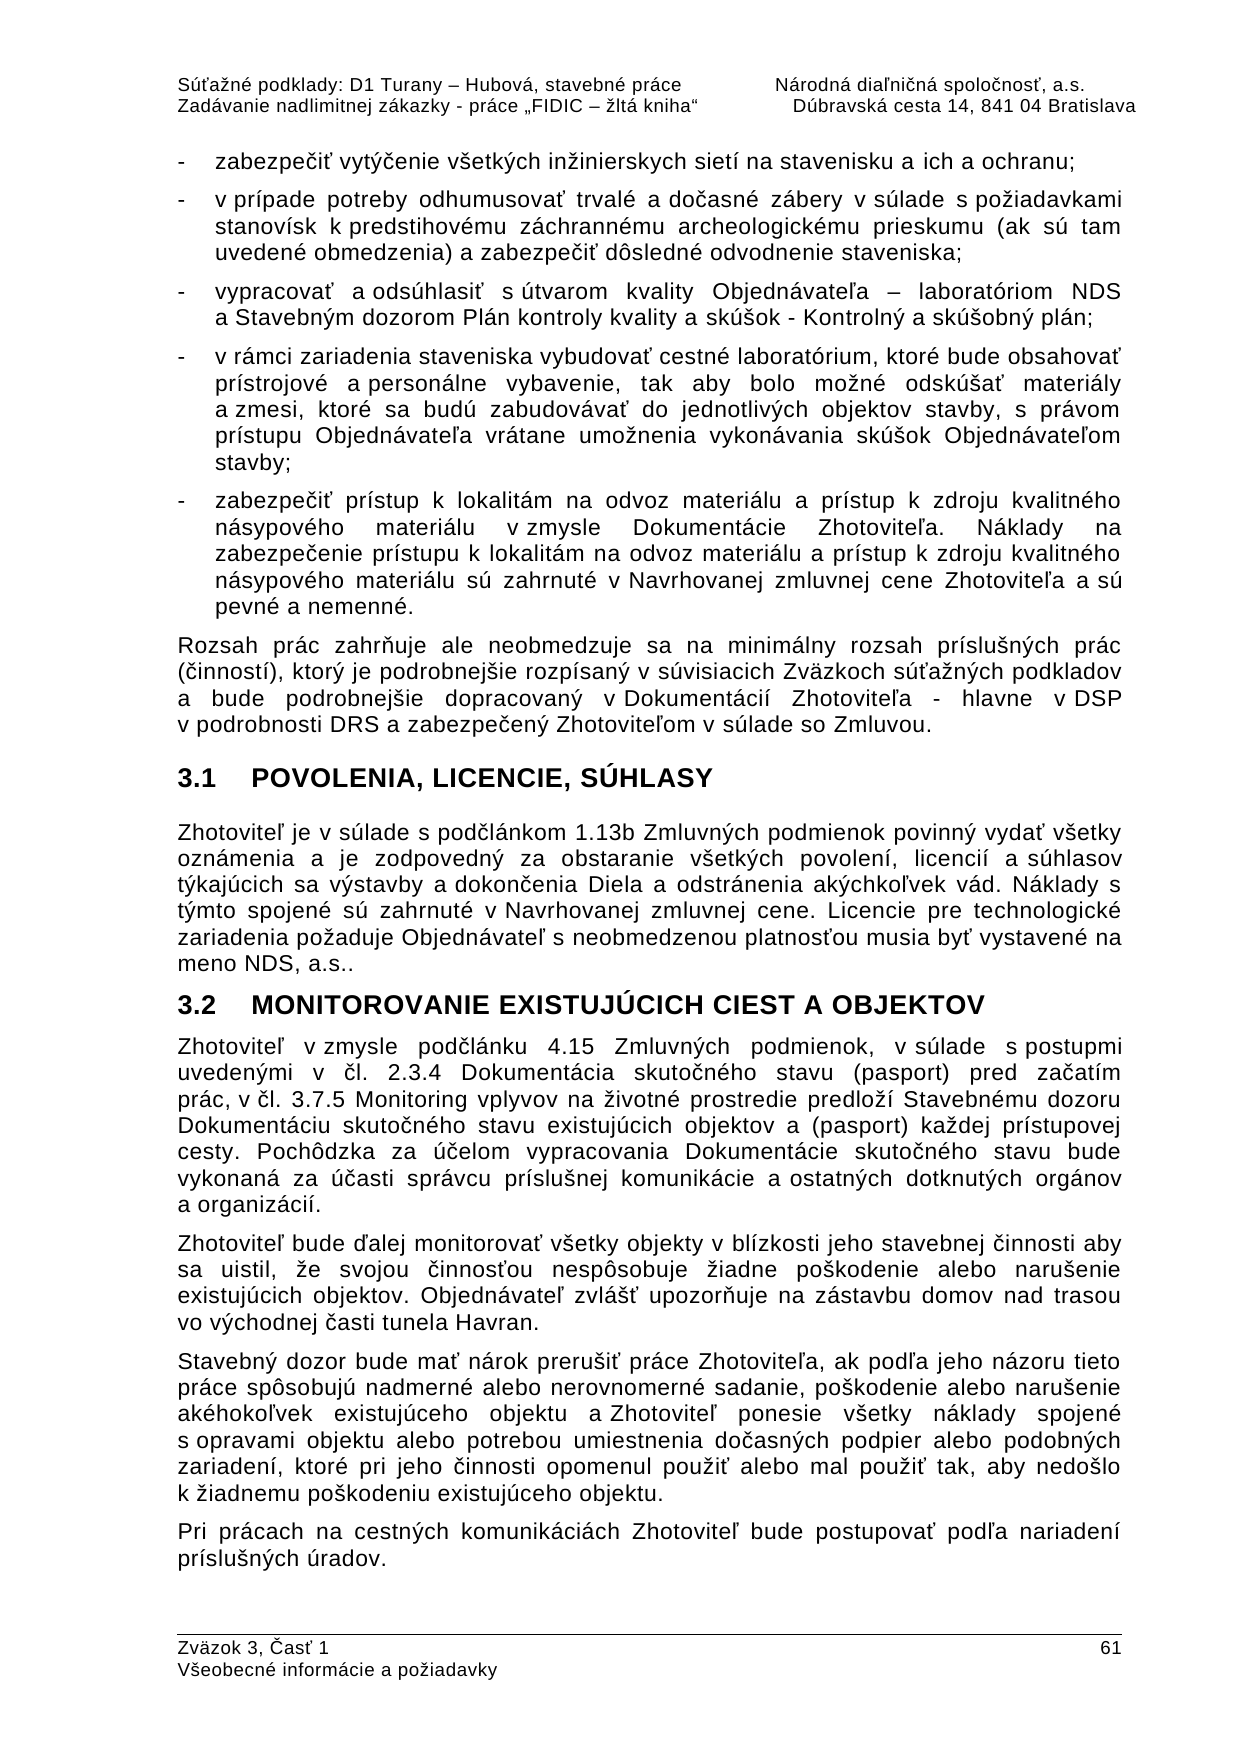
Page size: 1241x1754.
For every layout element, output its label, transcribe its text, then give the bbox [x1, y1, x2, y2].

text Zhotoviteľ je v súlade s podčlánkom 1.13b Zmluvných podmienok povinný vydať všetky oznámenia a je zodpovedný za obstaranie všetkých povolení, licencií a súhlasov týkajúcich sa výstavby a dokončenia Diela a odstránenia akýchkoľvek vád. Náklady s týmto spojené sú zahrnuté v Navrhovanej zmluvnej cene. Licencie pre technologické zariadenia požaduje Objednávateľ s neobmedzenou platnosťou musia byť vystavené na meno NDS, a.s.. [177, 818, 1122, 977]
subtitle 3.1 Povolenia, Licencie, Súhlasy [177, 762, 1122, 793]
text Pri prácach na cestných komunikáciách Zhotoviteľ bude postupovať podľa nariadení príslušných úradov. [177, 1518, 1122, 1571]
text Rozsah prác zahrňuje ale neobmedzuje sa na minimálny rozsah príslušných prác (činností), ktorý je podrobnejšie rozpísaný v súvisiacich Zväzkoch súťažných podkladov a bude podrobnejšie dopracovaný v Dokumentácií Zhotoviteľa - hlavne v DSP v podrobnosti DRS a zabezpečený Zhotoviteľom v súlade so Zmluvou. [177, 632, 1122, 737]
text 3.2 Monitorovanie Existujúcich Ciest a Objektov [177, 989, 1122, 1020]
list - zabezpečiť prístup k lokalitám na odvoz materiálu a prístup k zdroju kvalitného násypového materiálu v zmysle Dokumentácie Zhotoviteľa. Náklady na zabezpečenie prístupu k lokalitám na odvoz materiálu a prístup k zdroju kvalitného násypového materiálu sú zahrnuté v Navrhovanej zmluvnej cene Zhotoviteľa a sú pevné a nemenné. [177, 487, 1122, 619]
list - v rámci zariadenia staveniska vybudovať cestné laboratórium, ktoré bude obsahovať prístrojové a personálne vybavenie, tak aby bolo možné odskúšať materiály a zmesi, ktoré sa budú zabudovávať do jednotlivých objektov stavby, s právom prístupu Objednávateľa vrátane umožnenia vykonávania skúšok Objednávateľom stavby; [177, 343, 1122, 475]
text Stavebný dozor bude mať nárok prerušiť práce Zhotoviteľa, ak podľa jeho názoru tieto práce spôsobujú nadmerné alebo nerovnomerné sadanie, poškodenie alebo narušenie akéhokoľvek existujúceho objektu a Zhotoviteľ ponesie všetky náklady spojené s opravami objektu alebo potrebou umiestnenia dočasných podpier alebo podobných zariadení, ktoré pri jeho činnosti opomenul použiť alebo mal použiť tak, aby nedošlo k žiadnemu poškodeniu existujúceho objektu. [177, 1348, 1122, 1506]
text Zhotoviteľ bude ďalej monitorovať všetky objekty v blízkosti jeho stavebnej činnosti aby sa uistil, že svojou činnosťou nespôsobuje žiadne poškodenie alebo narušenie existujúcich objektov. Objednávateľ zvlášť upozorňuje na zástavbu domov nad trasou vo východnej časti tunela Havran. [177, 1230, 1122, 1335]
list - v prípade potreby odhumusovať trvalé a dočasné zábery v súlade s požiadavkami stanovísk k predstihovému záchrannému archeologickému prieskumu (ak sú tam uvedené obmedzenia) a zabezpečiť dôsledné odvodnenie staveniska; [177, 186, 1122, 266]
list - zabezpečiť vytýčenie všetkých inžinierskych sietí na stavenisku a ich a ochranu; [177, 148, 1122, 174]
text Zhotoviteľ v zmysle podčlánku 4.15 Zmluvných podmienok, v súlade s postupmi uvedenými v čl. 2.3.4 Dokumentácia skutočného stavu (pasport) pred začatím prác, v čl. 3.7.5 Monitoring vplyvov na životné prostredie predloží Stavebnému dozoru Dokumentáciu skutočného stavu existujúcich objektov a (pasport) každej prístupovej cesty. Pochôdzka za účelom vypracovania Dokumentácie skutočného stavu bude vykonaná za účasti správcu príslušnej komunikácie a ostatných dotknutých orgánov a organizácií. [177, 1033, 1122, 1217]
list - vypracovať a odsúhlasiť s útvarom kvality Objednávateľa – laboratóriom NDS a Stavebným dozorom Plán kontroly kvality a skúšok - Kontrolný a skúšobný plán; [177, 278, 1122, 331]
